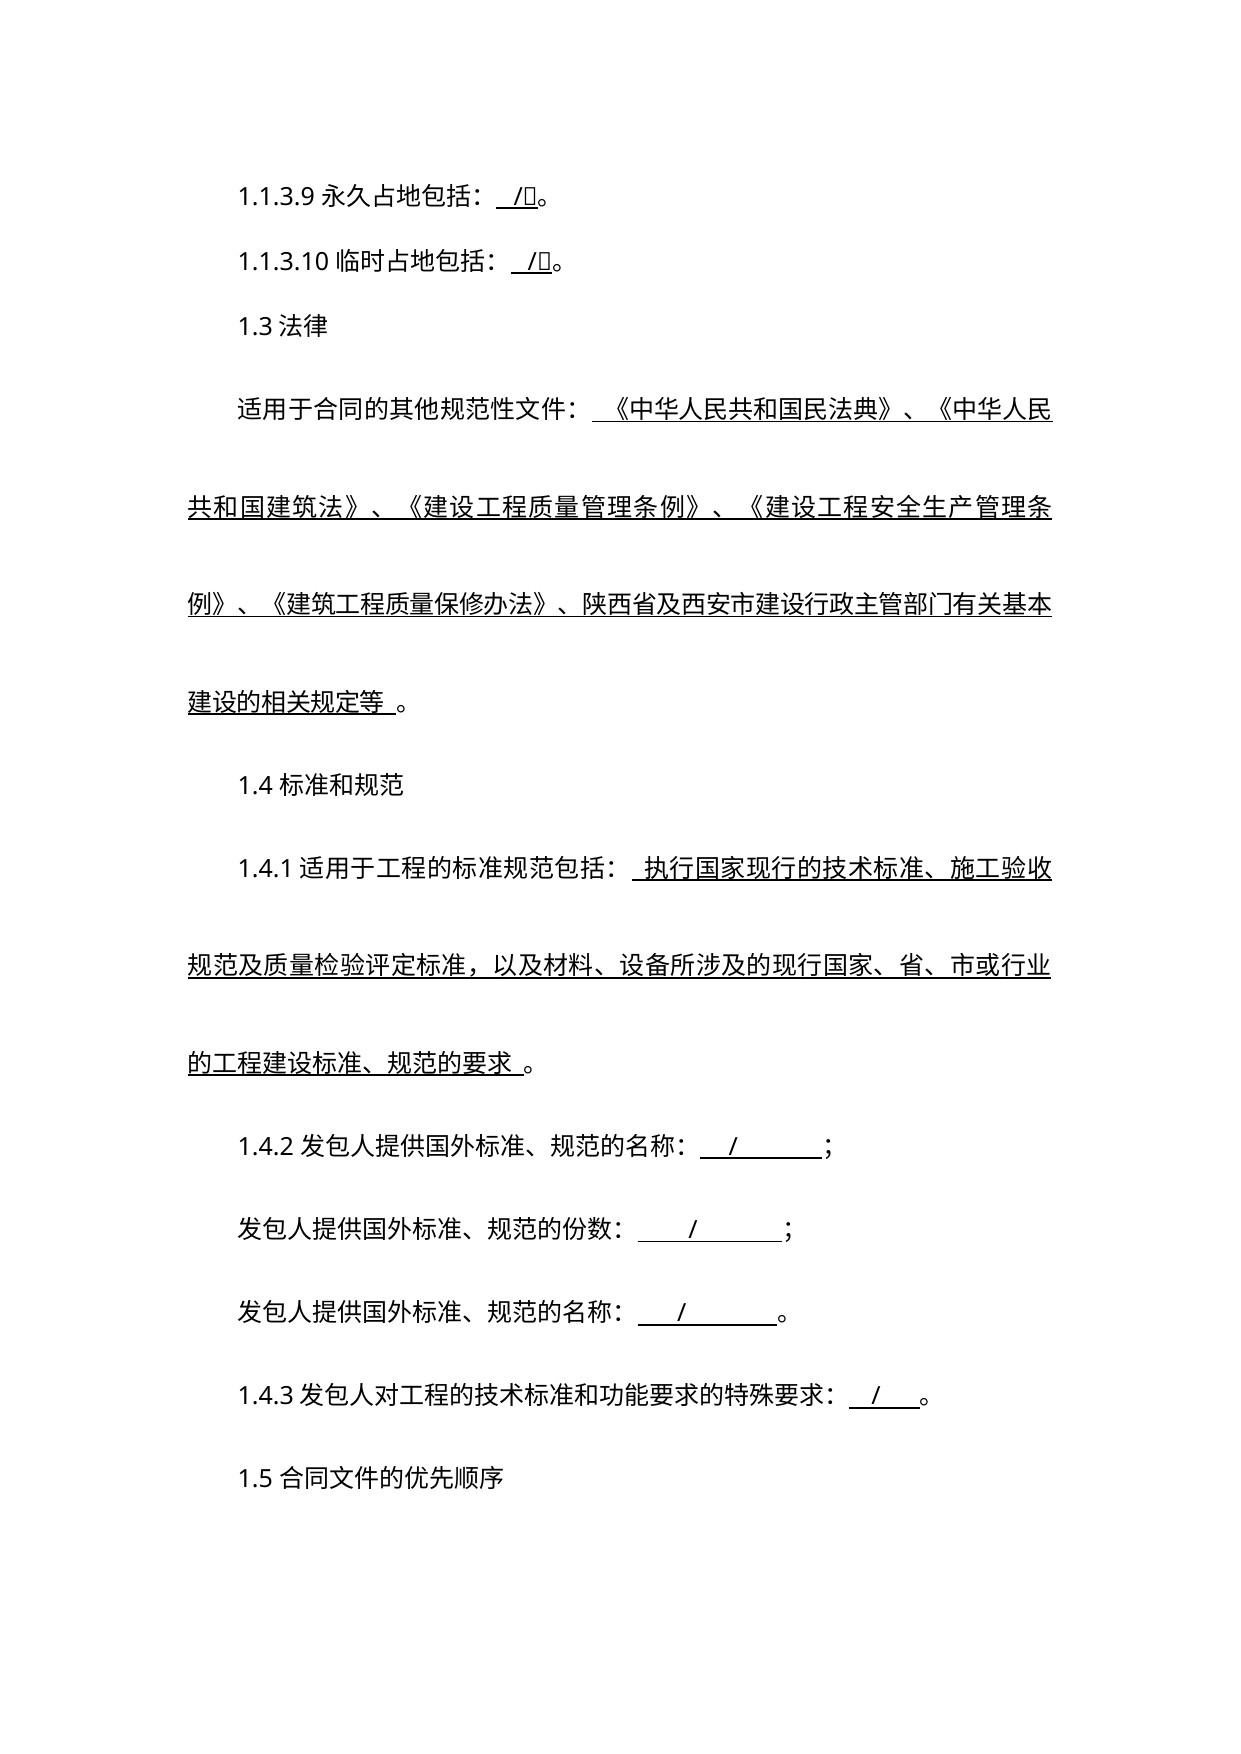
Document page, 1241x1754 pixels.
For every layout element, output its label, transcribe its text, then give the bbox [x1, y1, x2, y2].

text 1.1.3.9 永久占地包括： /。 [187, 162, 1053, 227]
text 适用于合同的其他规范性文件： 《中华人民共和国民法典》、《中华人民共和国建筑法》、《建设工程质量管理条例》、《建设工程安全生产管理条例》、《建筑工程质量保修办法》、陕西省及西安市建设行政主管部门有关基本建设的相关规定等 。 [187, 375, 1053, 733]
text 1.4.1适用于工程的标准规范包括： 执行国家现行的技术标准、施工验收规范及质量检验评定标准，以及材料、设备所涉及的现行国家、省、市或行业的工程建设标准、规范的要求 。 [187, 834, 1053, 1094]
text 1.3法律 [187, 292, 1053, 357]
text 1.4.3发包人对工程的技术标准和功能要求的特殊要求： / 。 [187, 1361, 1053, 1426]
text 1.4 标准和规范 [187, 751, 1053, 816]
text 发包人提供国外标准、规范的名称： / 。 [187, 1278, 1053, 1343]
text 1.1.3.10 临时占地包括： /。 [187, 227, 1053, 292]
text 1.5 合同文件的优先顺序 [187, 1444, 1053, 1509]
text 发包人提供国外标准、规范的份数： / ； [187, 1195, 1053, 1260]
text 1.4.2 发包人提供国外标准、规范的名称： / ； [187, 1112, 1053, 1177]
